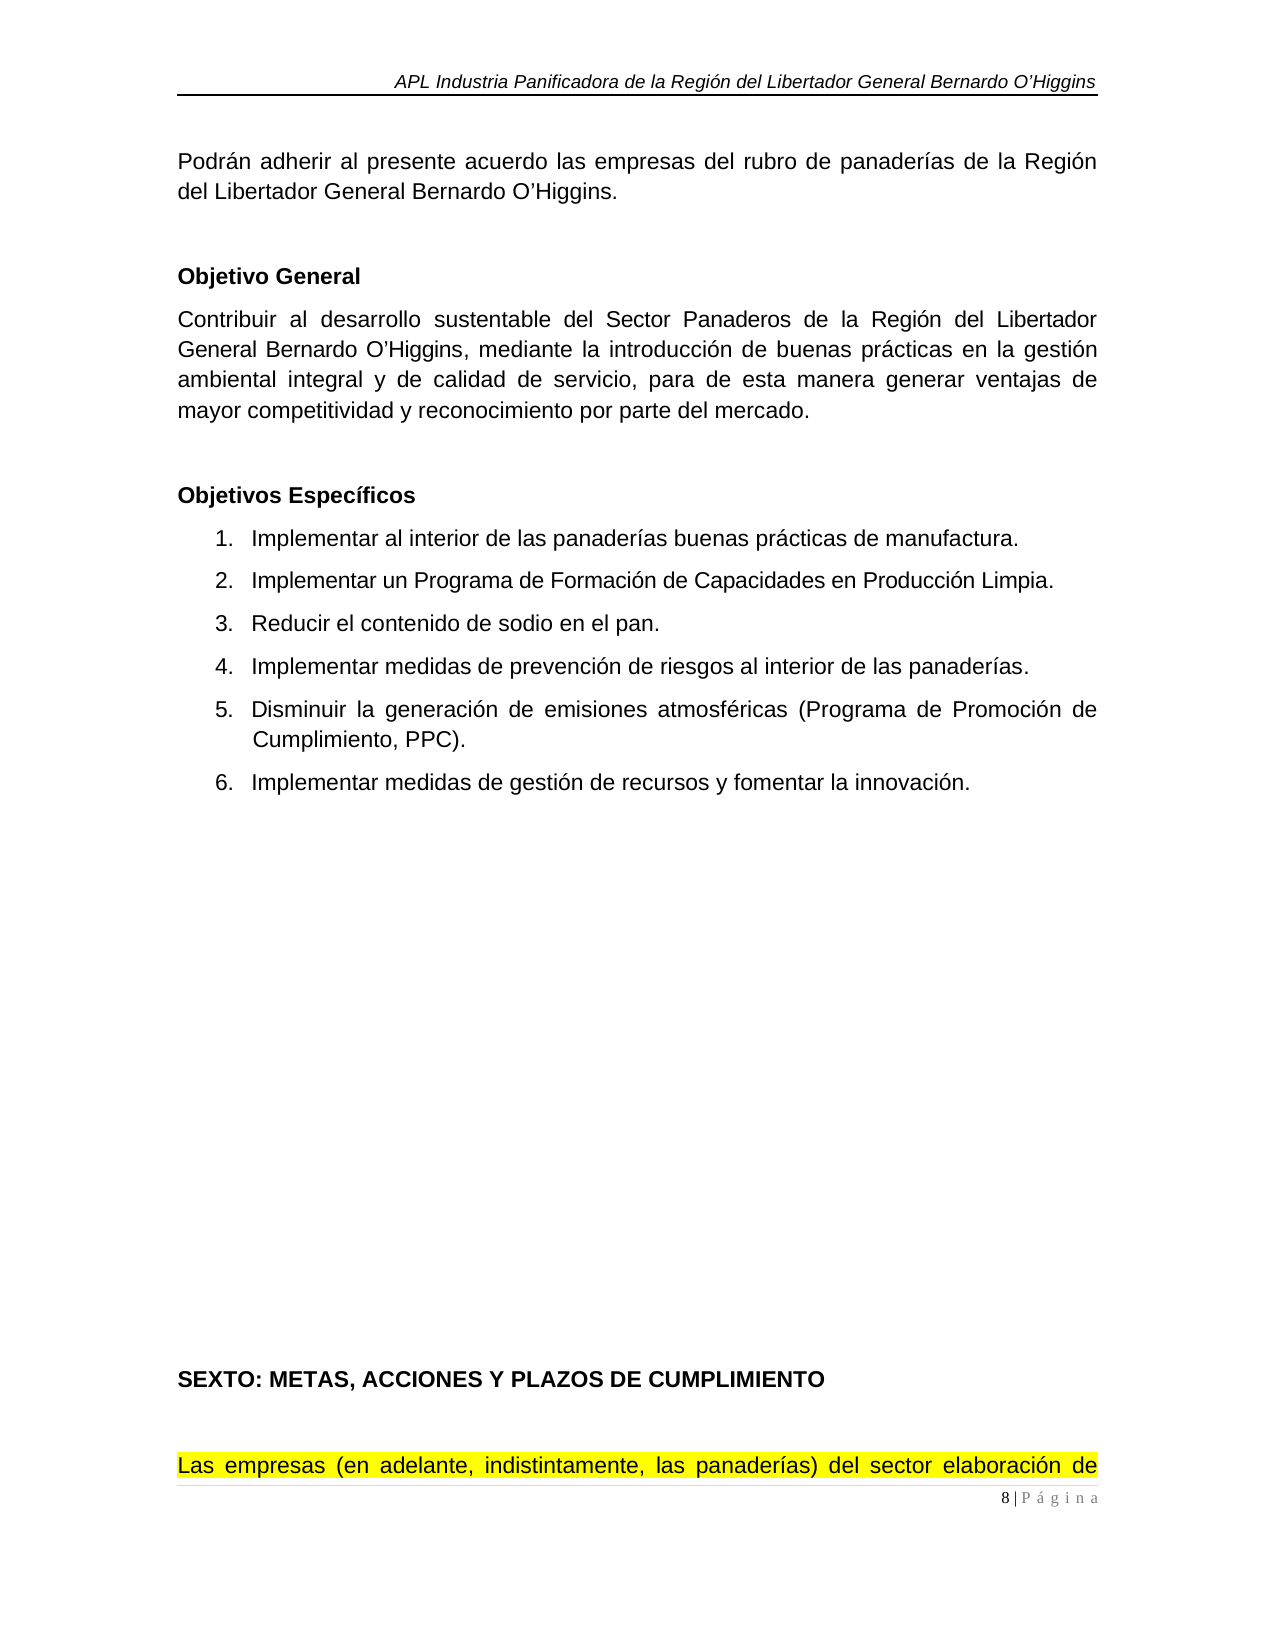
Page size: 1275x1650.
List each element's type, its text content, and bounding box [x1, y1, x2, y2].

text Contribuir al desarrollo sustentable del Sector Panaderos de la Región del Libertador General Bernardo O’Higgins, mediante la introducción de buenas prácticas en la gestión ambiental integral y de calidad de servicio, para de esta manera generar ventajas de mayor competitividad y reconocimiento por parte del mercado. [177, 306, 1098, 423]
list Implementar medidas de prevención de riesgos al interior de las panaderías. [215, 653, 1098, 679]
text SEXTO: METAS, ACCIONES Y PLAZOS DE CUMPLIMIENTO [177, 1366, 1098, 1393]
list Implementar al interior de las panaderías buenas prácticas de manufactura. [215, 525, 1098, 551]
text Objetivos Específicos [177, 482, 1098, 508]
text Podrán adherir al presente acuerdo las empresas del rubro de panaderías de la Región del Libertador General Bernardo O’Higgins. [177, 148, 1098, 204]
list Disminuir la generación de emisiones atmosféricas (Programa de Promoción de Cumplimiento, PPC). [215, 696, 1098, 752]
list Implementar un Programa de Formación de Capacidades en Producción Limpia. [215, 567, 1098, 594]
list Reducir el contenido de sodio en el pan. [215, 610, 1098, 637]
list Implementar medidas de gestión de recursos y fomentar la innovación. [215, 768, 1098, 795]
text Objetivo General [177, 263, 1098, 290]
